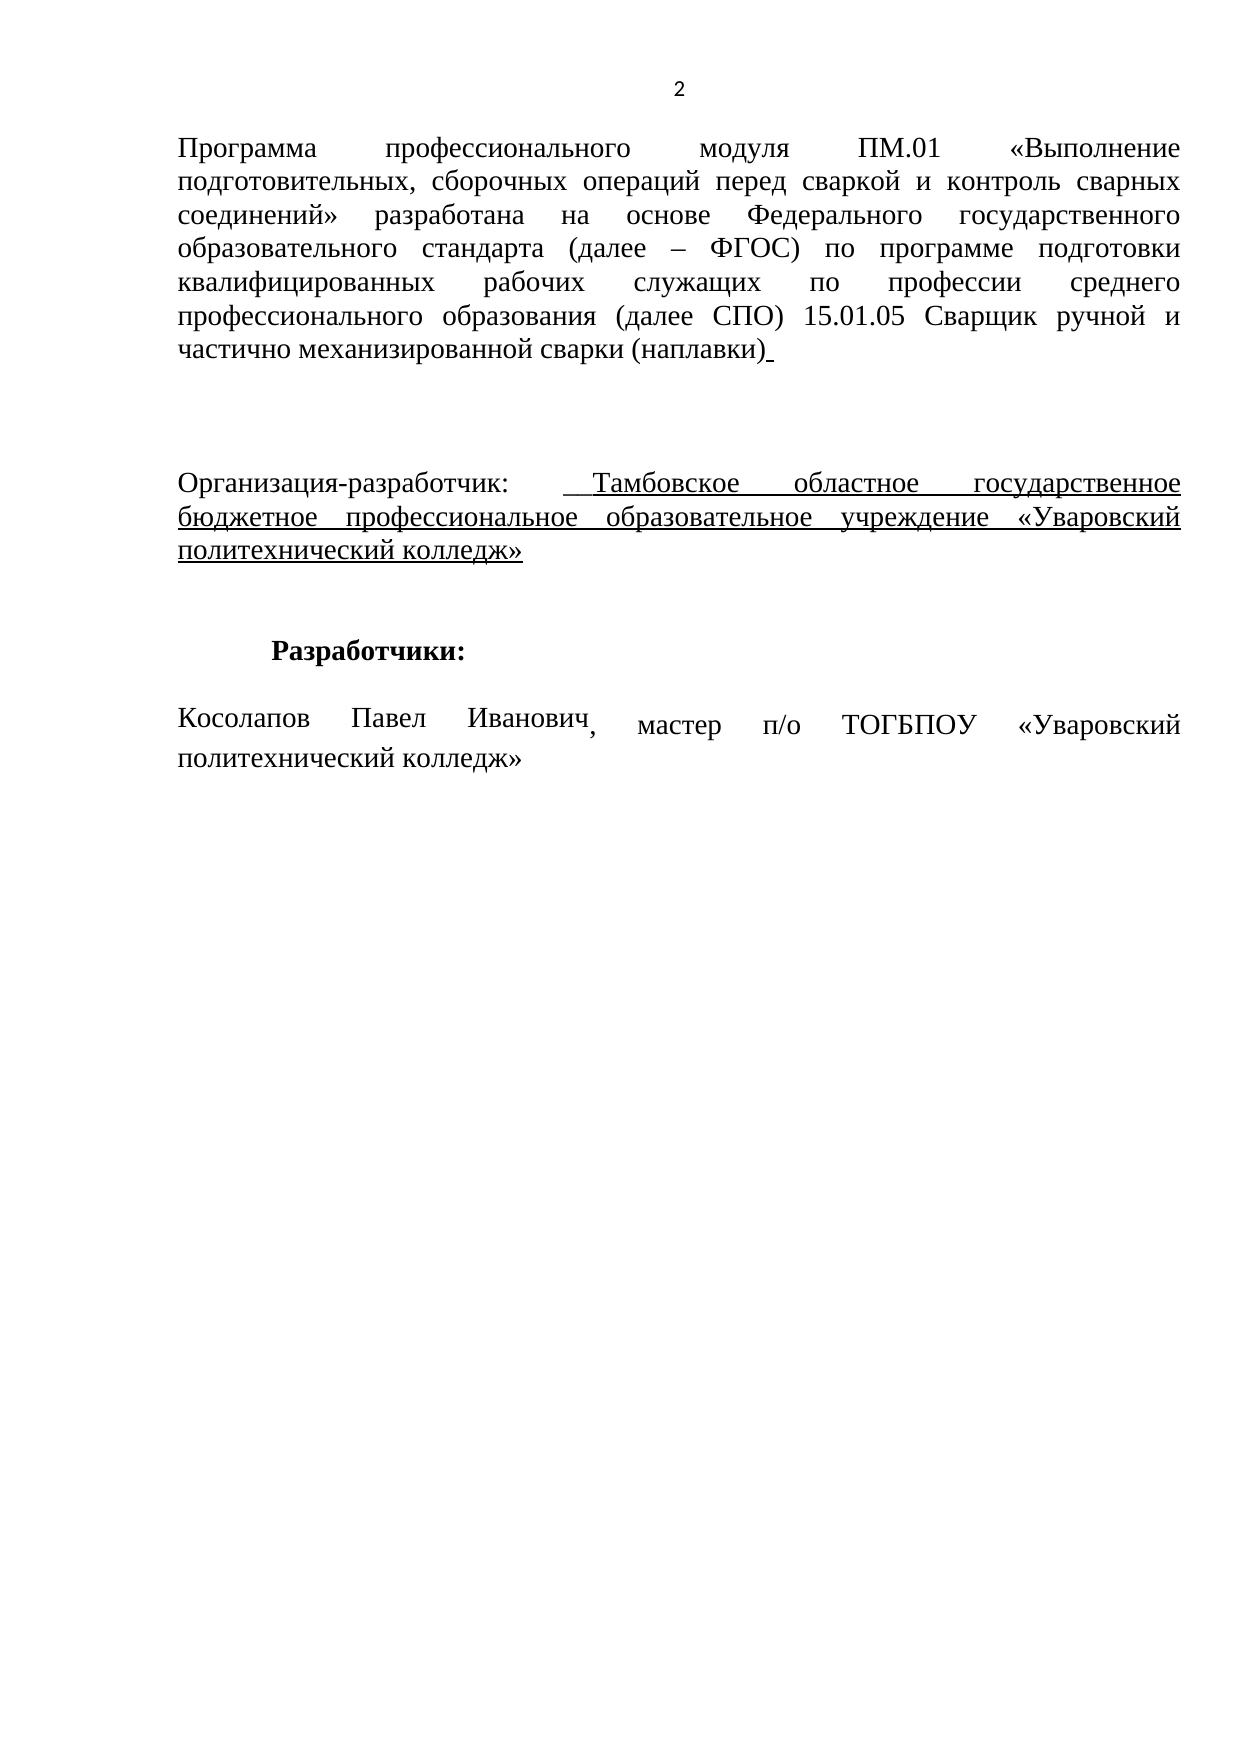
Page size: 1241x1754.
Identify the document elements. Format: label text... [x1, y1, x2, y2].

text Программа профессионального модуля ПМ.01 «Выполнение подготовительных, сборочных операций перед сваркой и контроль сварных соединений» разработана на основе Федерального государственного образовательного стандарта (далее – ФГОС) по программе подготовки квалифицированных рабочих служащих по профессии среднего профессионального образования (далее СПО) 15.01.05 Сварщик ручной и частично механизированной сварки (наплавки) [177, 130, 1181, 365]
text Организация-разработчик: __Тамбовское областное государственное бюджетное профессиональное образовательное учреждение «Уваровский политехнический колледж» [177, 465, 1181, 528]
text Организация-разработчик: __Тамбовское областное государственное бюджетное профессиональное образовательное учреждение «Уваровский политехнический колледж» [177, 529, 1181, 566]
text Разработчики: [177, 633, 1181, 667]
text Косолапов Павел Иванович, мастер п/о ТОГБПОУ «Уваровский политехнический колледж» [177, 700, 1181, 774]
